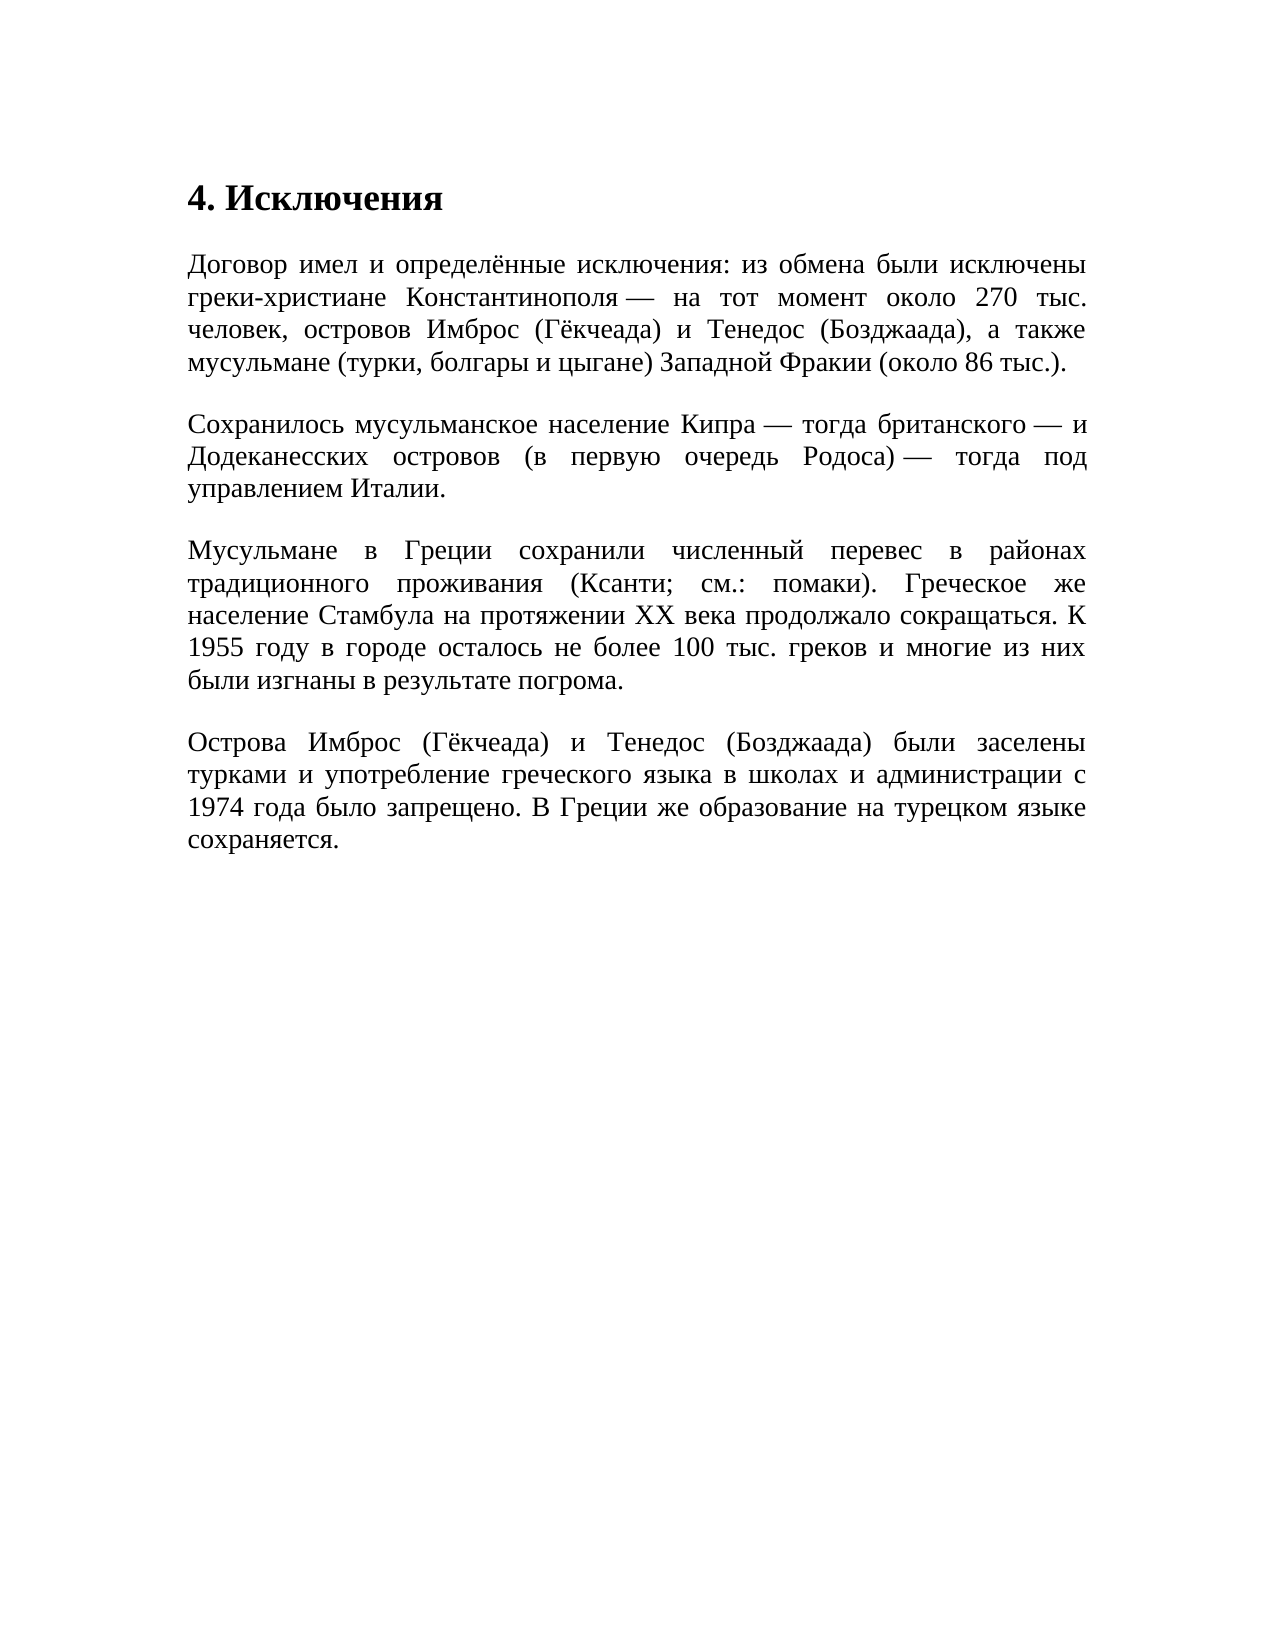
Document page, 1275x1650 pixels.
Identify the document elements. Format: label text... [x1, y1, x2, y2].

text Сохранилось мусульманское население Кипра — тогда британского — и Додеканесских островов (в первую очередь Родоса) — тогда под управлением Италии. [187, 407, 1087, 504]
text Договор имел и определённые исключения: из обмена были исключены греки-христиане Константинополя — на тот момент около 270 тыс. человек, островов Имброс (Гёкчеада) и Тенедос (Бозджаада), а также мусульмане (турки, болгары и цыгане) Западной Фракии (около 86 тыс.). [187, 248, 1087, 377]
text Острова Имброс (Гёкчеада) и Тенедос (Бозджаада) были заселены турками и употребление греческого языка в школах и администрации с 1974 года было запрещено. В Греции же образование на турецком языке сохраняется. [187, 725, 1087, 854]
text Мусульмане в Греции сохранили численный перевес в районах традиционного проживания (Ксанти; см.: помаки). Греческое же население Стамбула на протяжении XX века продолжало сокращаться. К 1955 году в городе осталось не более 100 тыс. греков и многие из них были изгнаны в результате погрома. [187, 533, 1087, 695]
list 4. Исключения [187, 175, 1087, 218]
